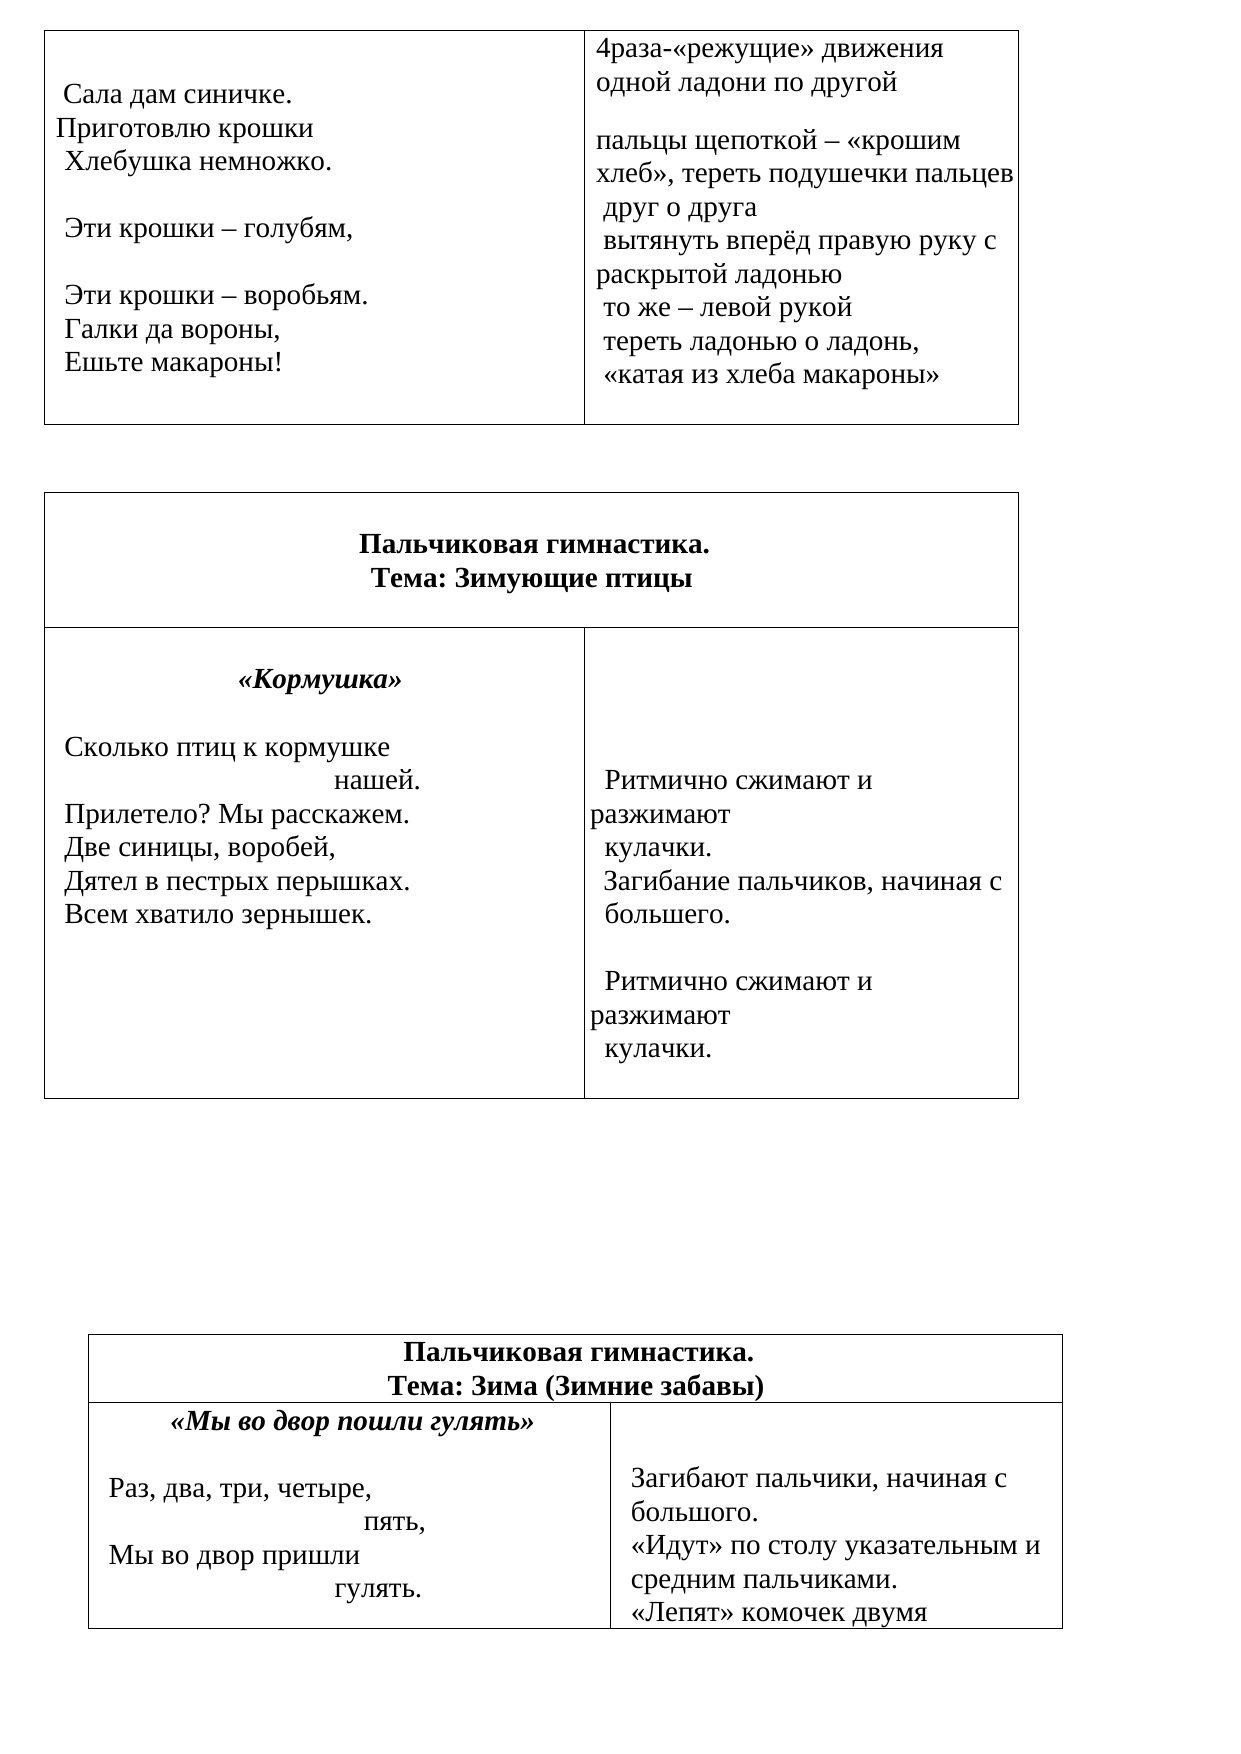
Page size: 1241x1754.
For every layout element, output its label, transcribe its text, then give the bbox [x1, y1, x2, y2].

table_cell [585, 31, 1018, 424]
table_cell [89, 1403, 610, 1628]
table_cell Ритмично сжимают и разжимают кулачки. Загибание пальчиков, начиная с большего. Ритмично сжимают и разжимают кулачки. [585, 628, 1018, 1098]
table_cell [45, 31, 584, 424]
table_header Пальчиковая гимнастика. Тема: Зима (Зимние забавы) [89, 1335, 1062, 1402]
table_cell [611, 1403, 1062, 1628]
table_header Пальчиковая гимнастика. Тема: Зимующие птицы [45, 493, 1018, 627]
table_cell «Кормушка» Сколько птиц к кормушке нашей. Прилетело? Мы расскажем. Две синицы, воробей, Дятел в пестрых перышках. Всем хватило зернышек. [45, 628, 584, 1098]
